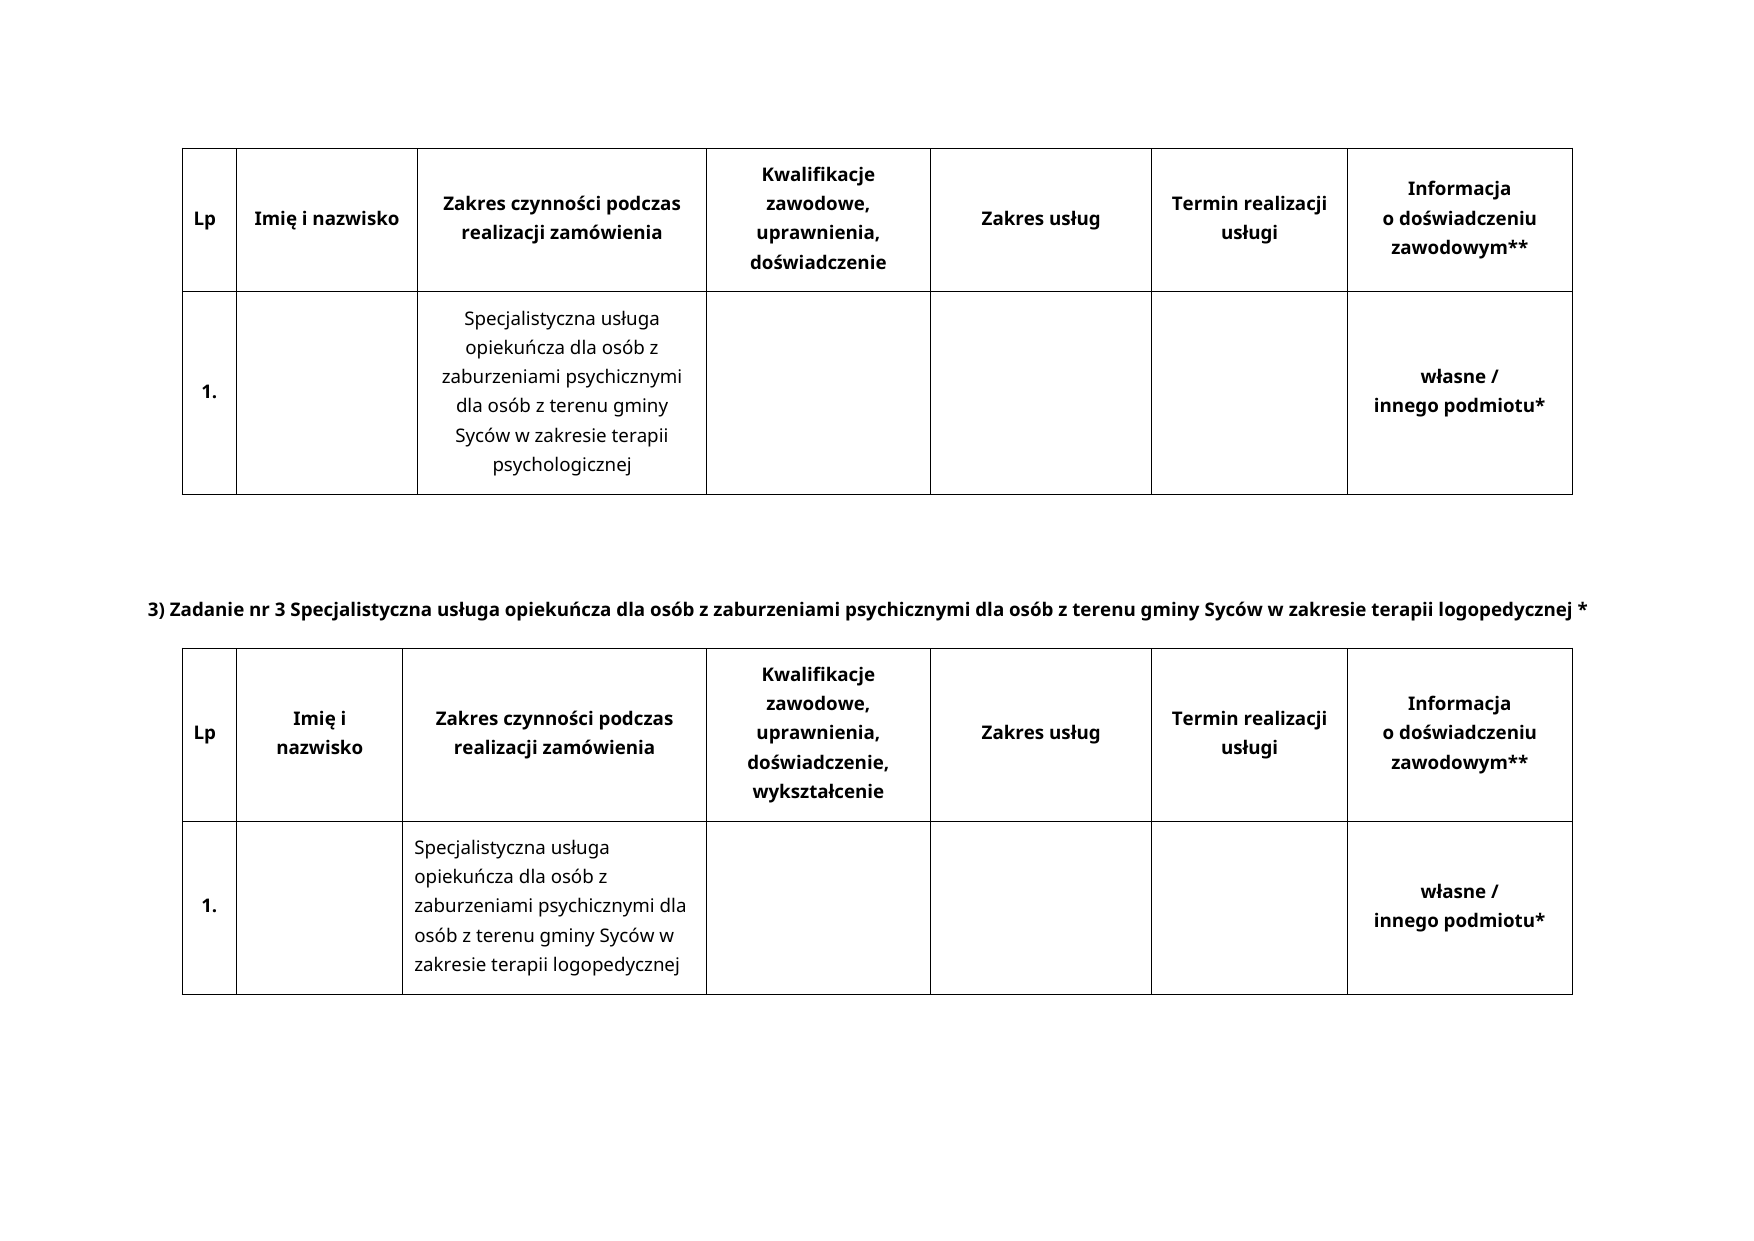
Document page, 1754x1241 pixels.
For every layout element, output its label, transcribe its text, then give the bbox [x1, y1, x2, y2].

table_header Imię i nazwisko [237, 149, 417, 291]
text 3) Zadanie nr 3 Specjalistyczna usługa opiekuńcza dla osób z zaburzeniami psychicznymi dla osób z terenu gminy Syców w zakresie terapii logopedycznej * [148, 597, 1606, 622]
table_header Lp [183, 649, 236, 821]
table_cell własne / innego podmiotu* [1348, 292, 1572, 493]
table_cell własne / innego podmiotu* [1348, 822, 1572, 993]
table_header Zakres usług [931, 149, 1151, 291]
table_header Informacja o doświadczeniu zawodowym** [1348, 149, 1572, 291]
table_cell [237, 822, 402, 993]
table_header Imię i nazwisko [237, 649, 402, 821]
table_header Informacja o doświadczeniu zawodowym** [1348, 649, 1572, 821]
table_cell [707, 822, 930, 993]
table_header Kwalifikacje zawodowe, uprawnienia, doświadczenie [707, 149, 930, 291]
table_cell [1152, 822, 1347, 993]
table_header Lp [183, 149, 236, 291]
table_cell [1152, 292, 1347, 493]
table_cell [931, 822, 1151, 993]
table_header Zakres usług [931, 649, 1151, 821]
table_cell 1. [183, 822, 236, 993]
table_cell Specjalistyczna usługa opiekuńcza dla osób z zaburzeniami psychicznymi dla osób z terenu gminy Syców w zakresie terapii logopedycznej [403, 822, 706, 993]
table_cell Specjalistyczna usługa opiekuńcza dla osób z zaburzeniami psychicznymi dla osób z terenu gminy Syców w zakresie terapii psychologicznej [418, 292, 706, 493]
table_header Zakres czynności podczas realizacji zamówienia [403, 649, 706, 821]
table_header Termin realizacji usługi [1152, 149, 1347, 291]
table_header Termin realizacji usługi [1152, 649, 1347, 821]
table_cell [707, 292, 930, 493]
table_cell [237, 292, 417, 493]
table_header Kwalifikacje zawodowe, uprawnienia, doświadczenie, wykształcenie [707, 649, 930, 821]
table_header Zakres czynności podczas realizacji zamówienia [418, 149, 706, 291]
table_cell [931, 292, 1151, 493]
table_cell 1. [183, 292, 236, 493]
